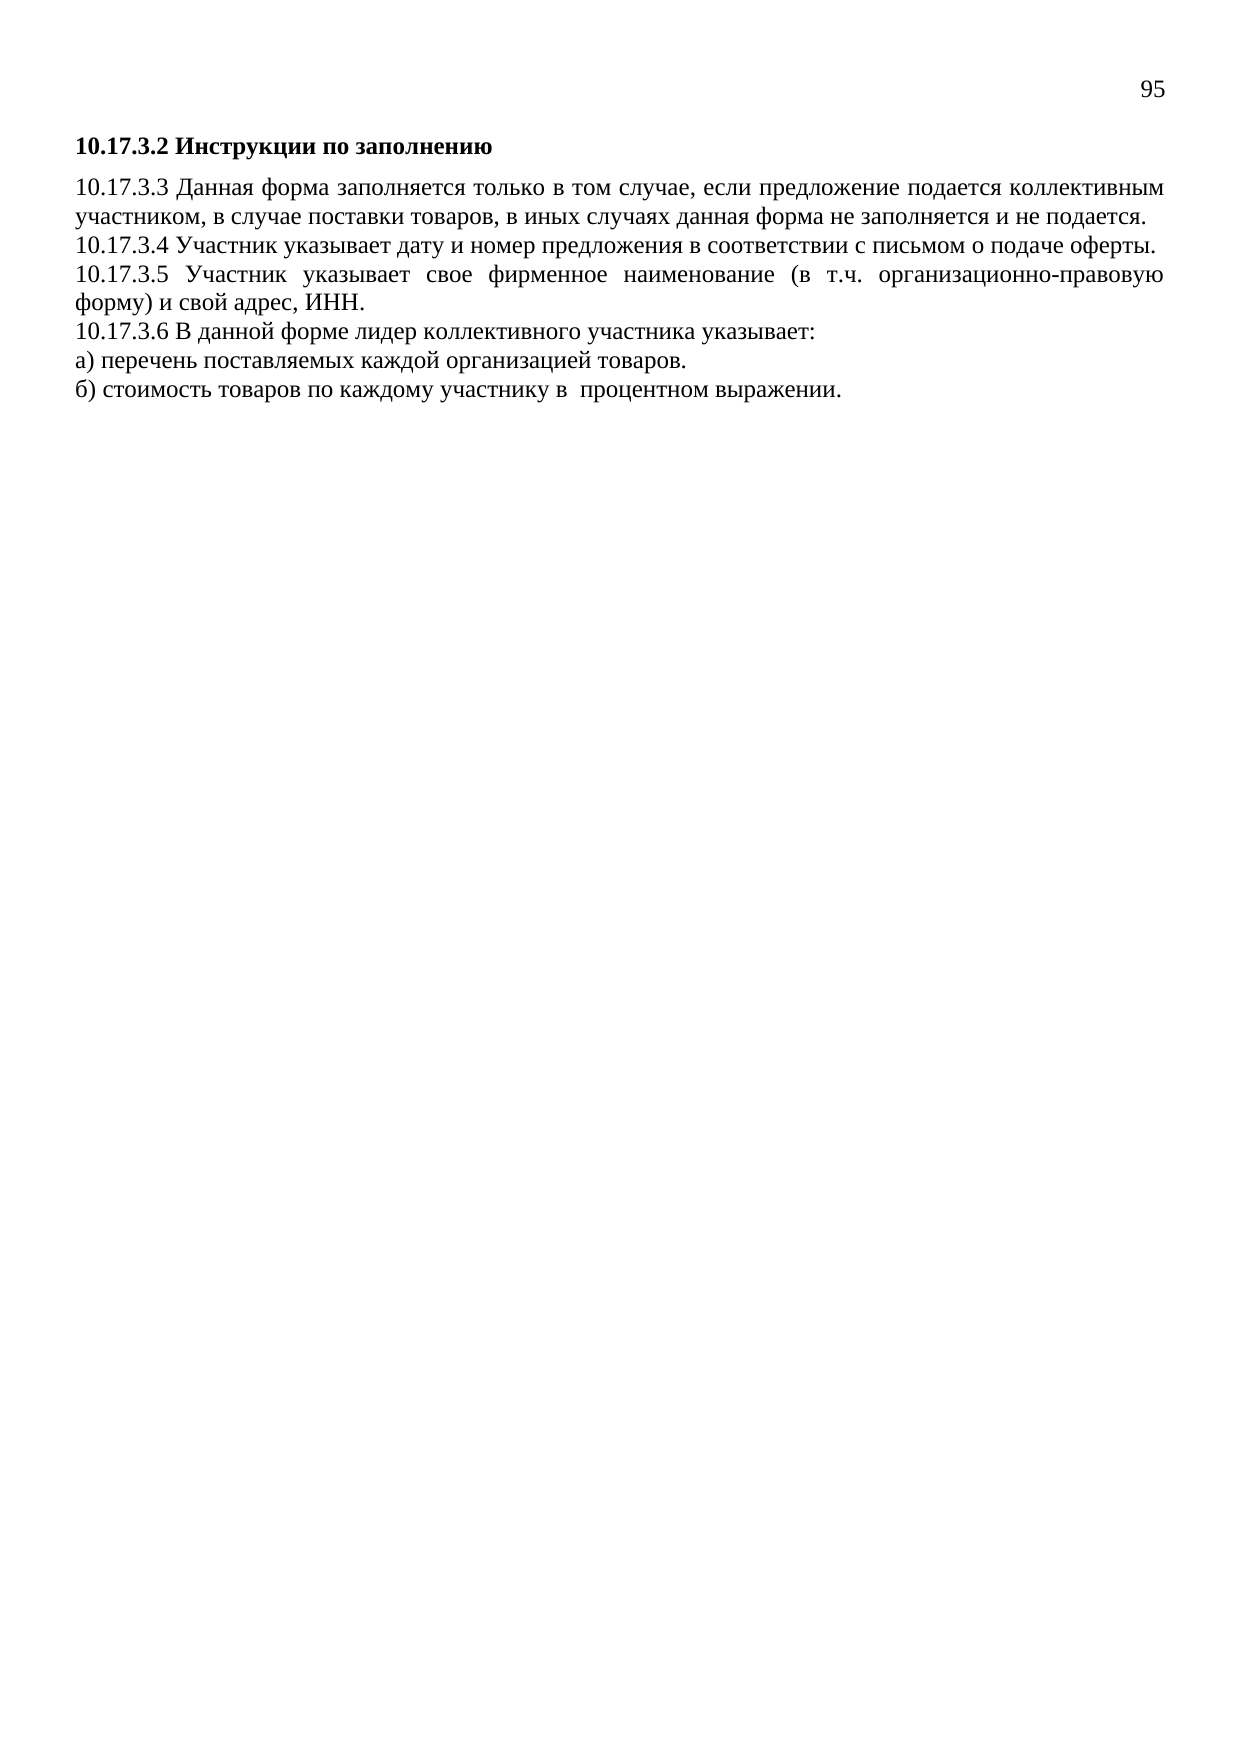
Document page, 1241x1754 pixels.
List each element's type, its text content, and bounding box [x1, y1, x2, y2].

text 10.17.3.6 В данной форме лидер коллективного участника указывает: [75, 316, 1165, 345]
list перечень поставляемых каждой организацией товаров. [75, 345, 1165, 374]
text 10.17.3.5 Участник указывает свое фирменное наименование (в т.ч. организационно-правовую форму) и свой адрес, ИНН. [75, 259, 1165, 316]
text 10.17.3.4 Участник указывает дату и номер предложения в соответствии с письмом о подаче оферты. [75, 230, 1165, 259]
text 10.17.3.3 Данная форма заполняется только в том случае, если предложение подается коллективным участником, в случае поставки товаров, в иных случаях данная форма не заполняется и не подается. [75, 172, 1165, 230]
list стоимость товаров по каждому участнику в процентном выражении. [75, 374, 1165, 402]
text 10.17.3.2 Инструкции по заполнению [75, 131, 1165, 160]
